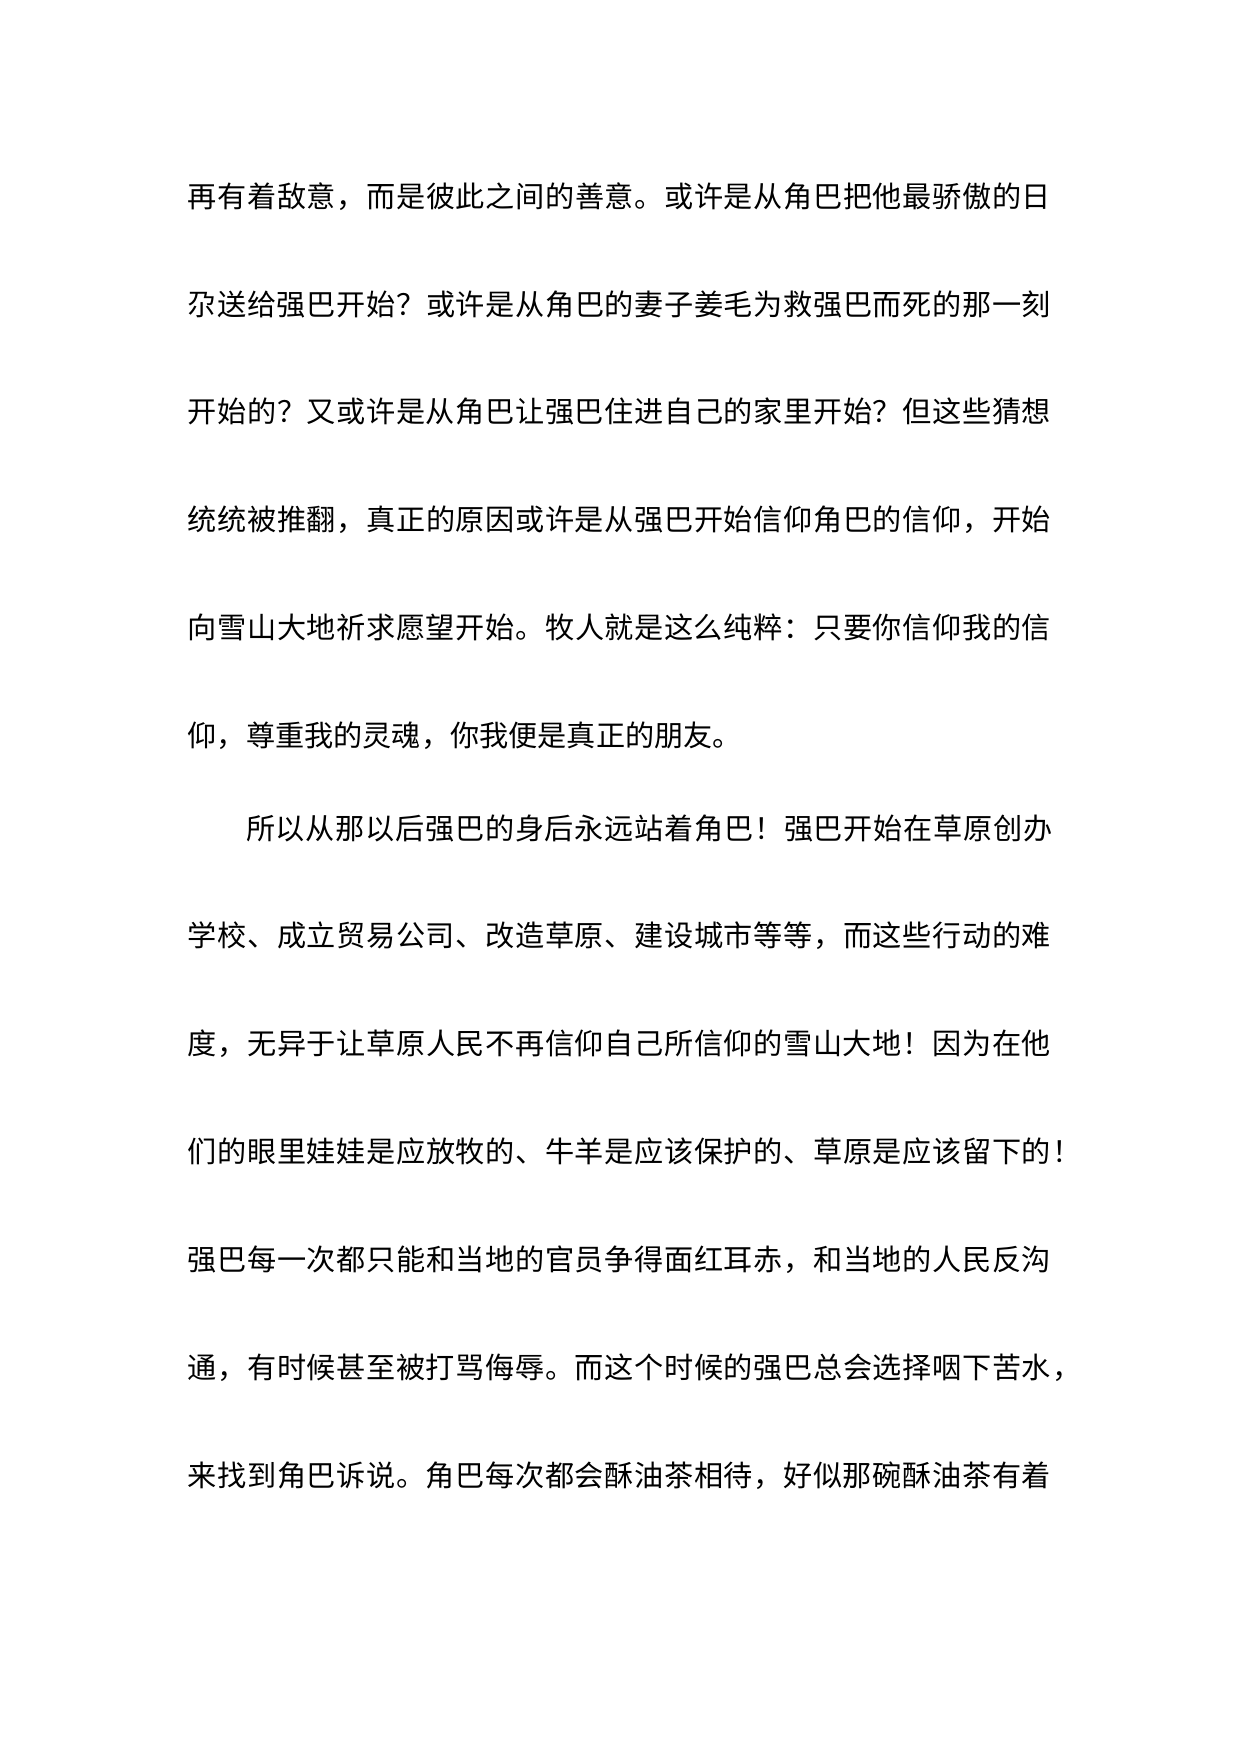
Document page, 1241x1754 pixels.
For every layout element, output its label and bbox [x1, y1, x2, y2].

text [187, 794, 1053, 1506]
text [187, 162, 1053, 766]
